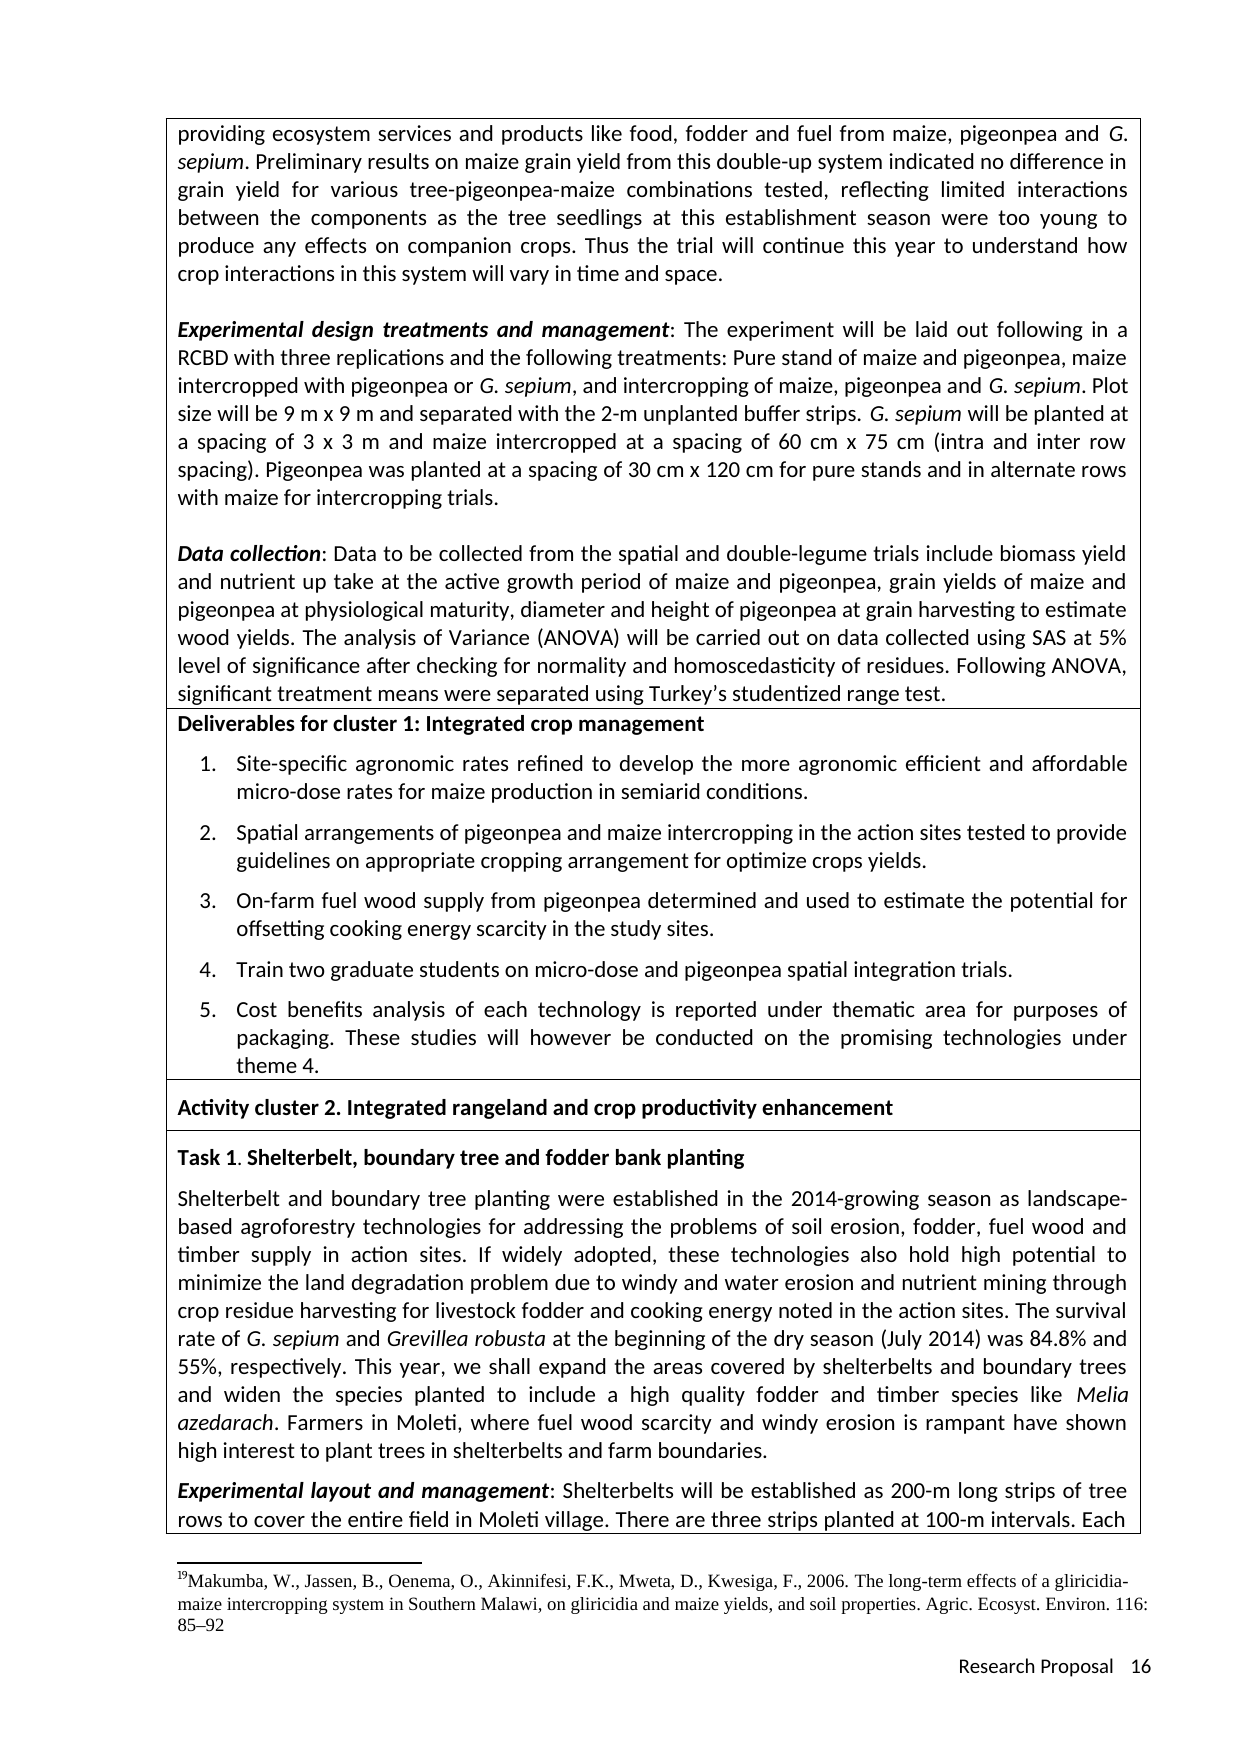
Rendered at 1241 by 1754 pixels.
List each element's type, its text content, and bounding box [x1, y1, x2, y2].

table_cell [167, 119, 1140, 708]
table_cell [167, 1131, 1140, 1533]
table_cell Deliverables for cluster 1: Integrated crop management Site-specific agronomic rates refined to develop the more agronomic efficient and affordable micro-dose rates for maize production in semiarid conditions. Spatial arrangements of pigeonpea and maize intercropping in the action sites tested to provide guidelines on appropriate cropping arrangement for optimize crops yields. On-farm fuel wood supply from pigeonpea determined and used to estimate the potential for offsetting cooking energy scarcity in the study sites. Train two graduate students on micro-dose and pigeonpea spatial integration trials. Cost benefits analysis of each technology is reported under thematic area for purposes of packaging. These studies will however be conducted on the promising technologies under theme 4. [167, 709, 1140, 1079]
table_cell Activity cluster 2. Integrated rangeland and crop productivity enhancement [167, 1080, 1140, 1130]
